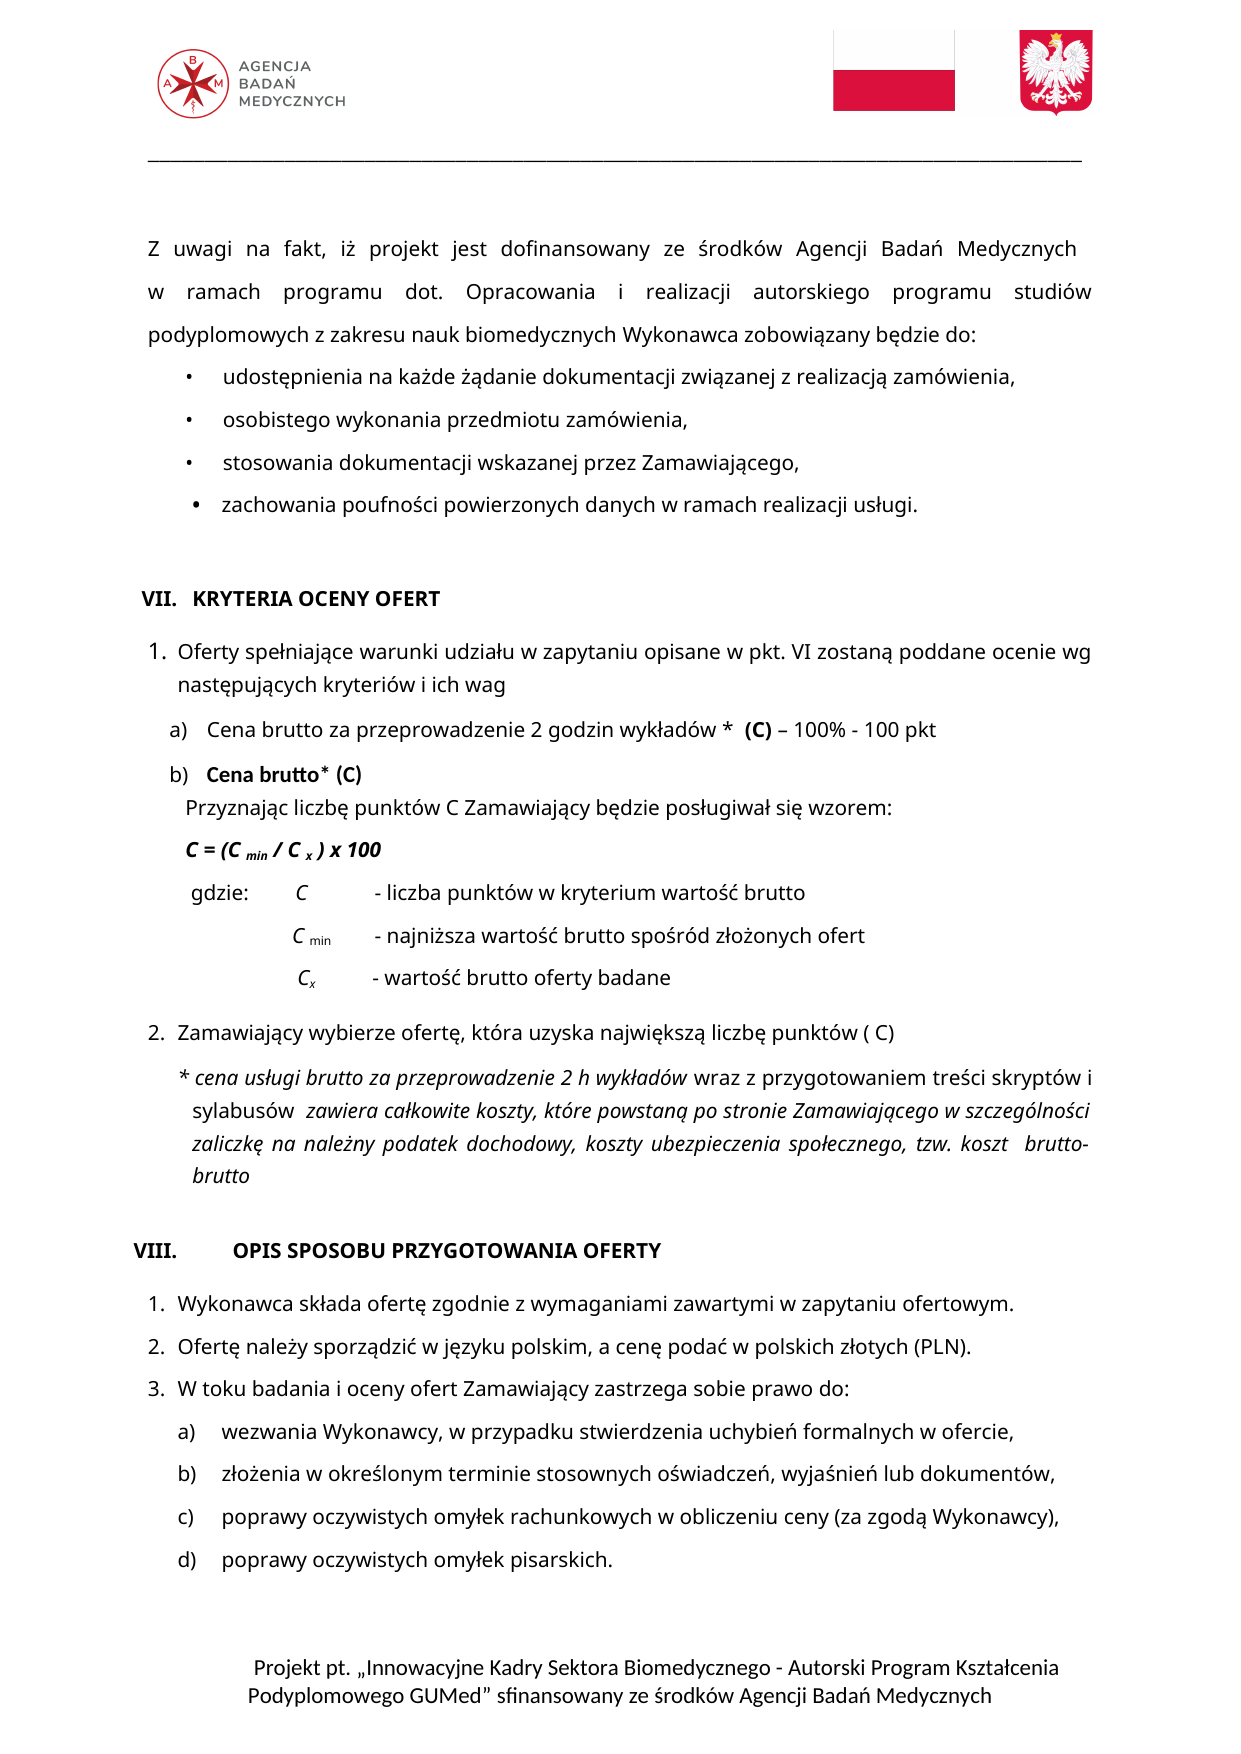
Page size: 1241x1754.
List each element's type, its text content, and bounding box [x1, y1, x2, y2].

list Ofertę należy sporządzić w języku polskim, a cenę podać w polskich złotych (PLN). [148, 1332, 1093, 1360]
list zachowania poufności powierzonych danych w ramach realizacji usługi. [192, 490, 1093, 519]
text gdzie: C - liczba punktów w kryterium wartość brutto [185, 878, 1093, 907]
text * cena usługi brutto za przeprowadzenie 2 h wykładów wraz z przygotowaniem treści skryptów i sylabusów zawiera całkowite koszty, które powstaną po stronie Zamawiającego w szczególności zaliczkę na należny podatek dochodowy, koszty ubezpieczenia społecznego, tzw. koszt brutto-brutto [177, 1063, 1093, 1190]
list złożenia w określonym terminie stosownych oświadczeń, wyjaśnień lub dokumentów, [177, 1459, 1093, 1488]
picture [147, 29, 353, 138]
list stosowania dokumentacji wskazanej przez Zamawiającego, [185, 448, 1093, 476]
list poprawy oczywistych omyłek pisarskich. [177, 1545, 1093, 1573]
picture [833, 30, 1093, 116]
list Cena brutto* (C) [169, 760, 1079, 789]
list Zamawiający wybierze ofertę, która uzyska największą liczbę punktów ( C) [148, 1018, 1079, 1047]
text Przyznając liczbę punktów C Zamawiający będzie posługiwał się wzorem: C = (C min / C x ) x 100 [185, 793, 1093, 864]
text Z uwagi na fakt, iż projekt jest dofinansowany ze środków Agencji Badań Medycznych w ramach programu dot. Opracowania i realizacji autorskiego programu studiów podyplomowych z zakresu nauk biomedycznych Wykonawca zobowiązany będzie do: [148, 234, 1093, 348]
list udostępnienia na każde żądanie dokumentacji związanej z realizacją zamówienia, [185, 362, 1093, 391]
list OPIS SPOSOBU PRZYGOTOWANIA OFERTY [177, 1236, 1093, 1264]
list Oferty spełniające warunki udziału w zapytaniu opisane w pkt. VI zostaną poddane ocenie wg następujących kryteriów i ich wag [148, 635, 1093, 698]
text KRYTERIA OCENY OFERT [177, 584, 1093, 612]
list poprawy oczywistych omyłek rachunkowych w obliczeniu ceny (za zgodą Wykonawcy), [177, 1502, 1093, 1531]
text Cx - wartość brutto oferty badane [185, 963, 1093, 992]
list W toku badania i oceny ofert Zamawiający zastrzega sobie prawo do: [148, 1374, 1093, 1403]
list wezwania Wykonawcy, w przypadku stwierdzenia uchybień formalnych w ofercie, [177, 1417, 1093, 1445]
list Cena brutto za przeprowadzenie 2 godzin wykładów * (C) – 100% - 100 pkt [169, 715, 1079, 744]
list Wykonawca składa ofertę zgodnie z wymaganiami zawartymi w zapytaniu ofertowym. [148, 1289, 1093, 1318]
text C min - najniższa wartość brutto spośród złożonych ofert [185, 921, 1093, 949]
list osobistego wykonania przedmiotu zamówienia, [185, 405, 1093, 433]
